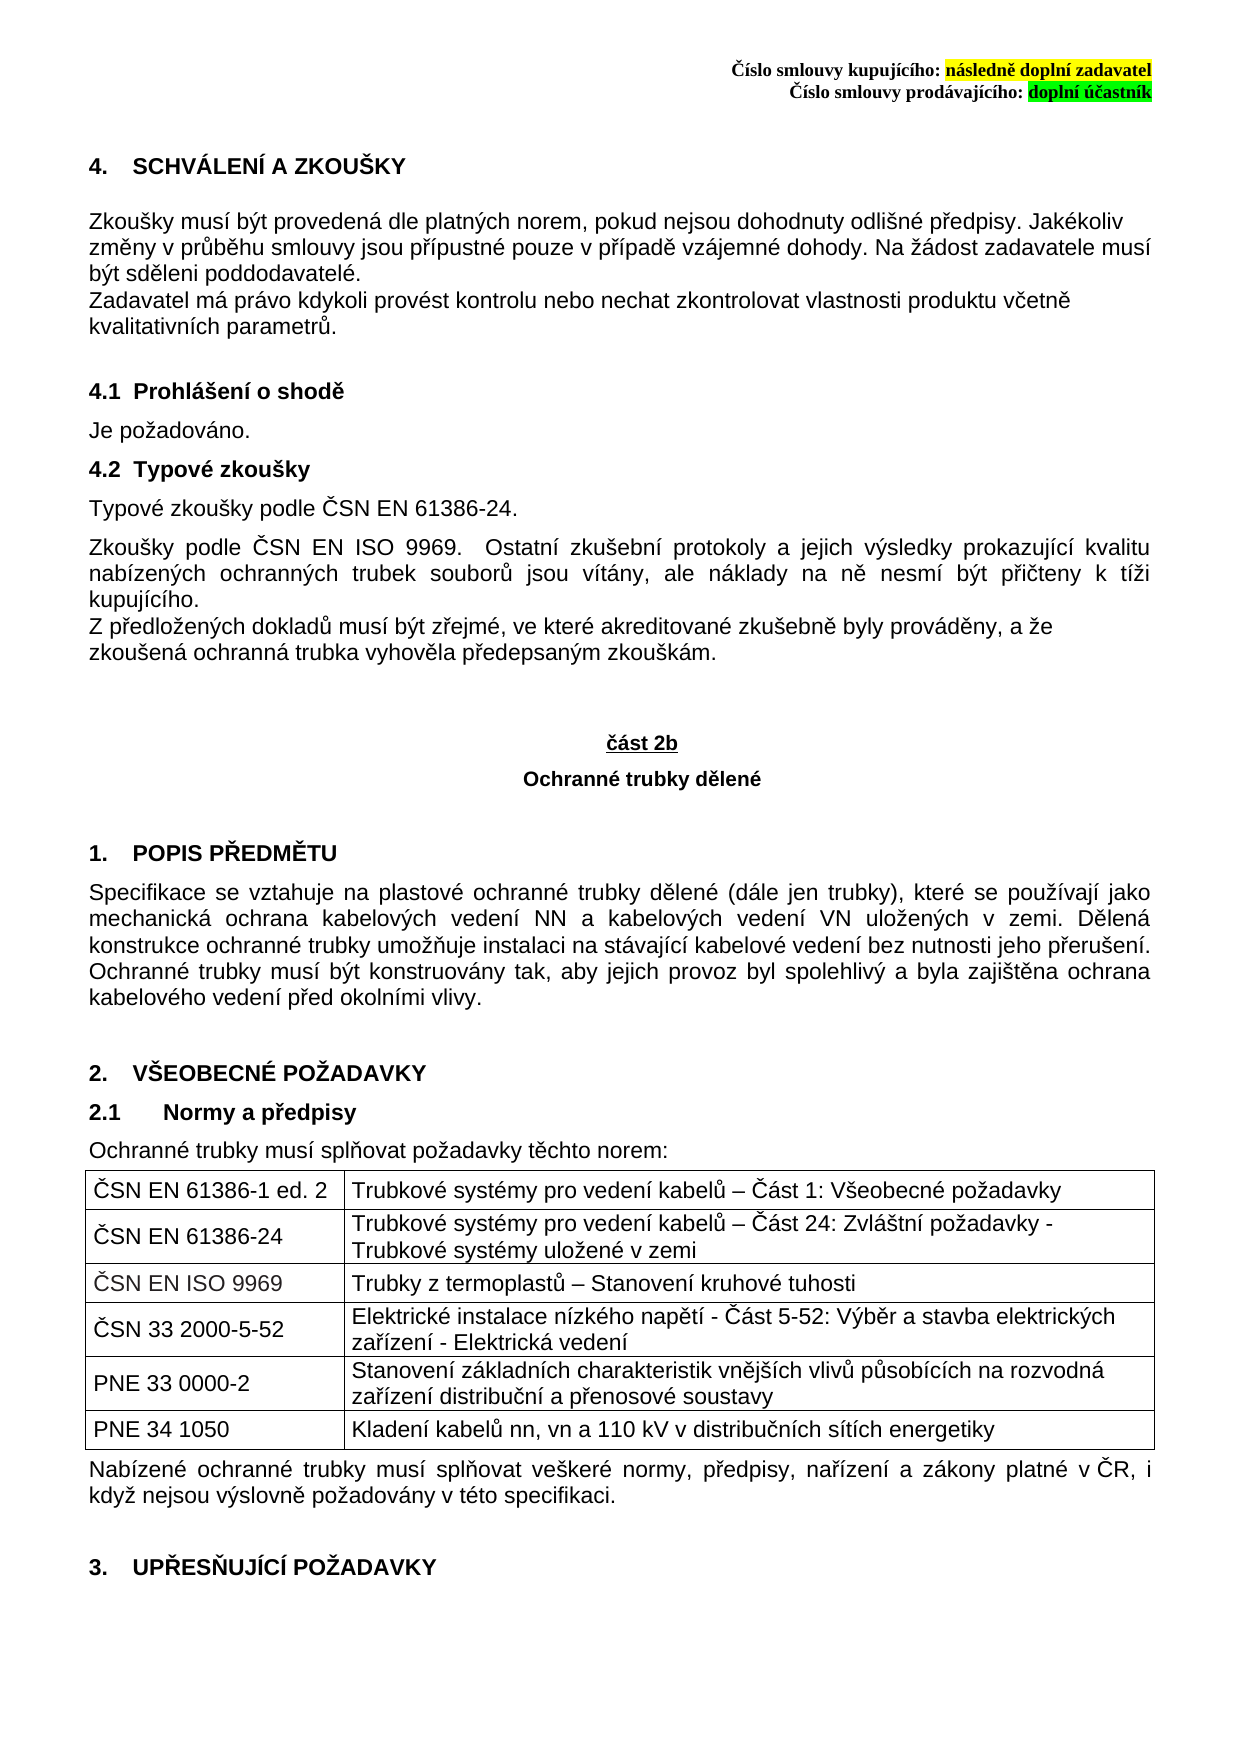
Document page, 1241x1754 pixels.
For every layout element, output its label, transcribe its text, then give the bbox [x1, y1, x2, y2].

table_cell ČSN EN ISO 9969 [86, 1264, 344, 1302]
text Ochranné trubky dělené [132, 767, 1152, 791]
list Všeobecné požadavky [89, 1060, 1152, 1086]
table_cell Elektrické instalace nízkého napětí - Část 5-52: Výběr a stavba elektrických zařízení - Elektrická vedení [345, 1303, 1154, 1356]
list Schválení a zkoušky [89, 153, 1152, 179]
table_cell PNE 33 0000-2 [86, 1357, 344, 1409]
table_header Trubkové systémy pro vedení kabelů – Část 1: Všeobecné požadavky [345, 1171, 1154, 1209]
text Zadavatel má právo kdykoli provést kontrolu nebo nechat zkontrolovat vlastnosti produktu včetně kvalitativních parametrů. [89, 287, 1152, 339]
table_header ČSN EN 61386-1 ed. 2 [86, 1171, 344, 1209]
list Prohlášení o shodě [89, 378, 1152, 405]
table_cell ČSN 33 2000-5-52 [86, 1303, 344, 1356]
text část 2b [132, 731, 1152, 755]
text Zkoušky podle ČSN EN ISO 9969. Ostatní zkušební protokoly a jejich výsledky prokazující kvalitu nabízených ochranných trubek souborů jsou vítány, ale náklady na ně nesmí být přičteny k tíži kupujícího. [89, 534, 1152, 613]
list Upřesňující požadavky [89, 1554, 1152, 1580]
text Specifikace se vztahuje na plastové ochranné trubky dělené (dále jen trubky), které se používají jako mechanická ochrana kabelových vedení NN a kabelových vedení VN uložených v zemi. Dělená konstrukce ochranné trubky umožňuje instalaci na stávající kabelové vedení bez nutnosti jeho přerušení. Ochranné trubky musí být konstruovány tak, aby jejich provoz byl spolehlivý a byla zajištěna ochrana kabelového vedení před okolními vlivy. [89, 879, 1152, 1011]
list Popis předmětu [89, 840, 1152, 866]
text Ochranné trubky musí splňovat požadavky těchto norem: [89, 1137, 1152, 1164]
text Nabízené ochranné trubky musí splňovat veškeré normy, předpisy, nařízení a zákony platné v ČR, i když nejsou výslovně požadovány v této specifikaci. [89, 1456, 1152, 1508]
text Z předložených dokladů musí být zřejmé, ve které akreditované zkušebně byly prováděny, a že zkoušená ochranná trubka vyhověla předepsaným zkouškám. [89, 613, 1152, 666]
list Typové zkoušky [89, 456, 1152, 482]
table_cell Stanovení základních charakteristik vnějších vlivů působících na rozvodná zařízení distribuční a přenosové soustavy [345, 1357, 1154, 1409]
list Normy a předpisy [89, 1099, 1152, 1125]
table_cell PNE 34 1050 [86, 1411, 344, 1448]
table_cell Kladení kabelů nn, vn a 110 kV v distribučních sítích energetiky [345, 1411, 1154, 1448]
text Je požadováno. [89, 417, 1152, 443]
text Zkoušky musí být provedená dle platných norem, pokud nejsou dohodnuty odlišné předpisy. Jakékoliv změny v průběhu smlouvy jsou přípustné pouze v případě vzájemné dohody. Na žádost zadavatele musí být sděleni poddodavatelé. [89, 208, 1152, 287]
text Typové zkoušky podle ČSN EN 61386-24. [89, 495, 1152, 521]
table_cell Trubkové systémy pro vedení kabelů – Část 24: Zvláštní požadavky - Trubkové systémy uložené v zemi [345, 1210, 1154, 1263]
table_cell Trubky z termoplastů – Stanovení kruhové tuhosti [345, 1264, 1154, 1302]
table_cell ČSN EN 61386-24 [86, 1210, 344, 1263]
